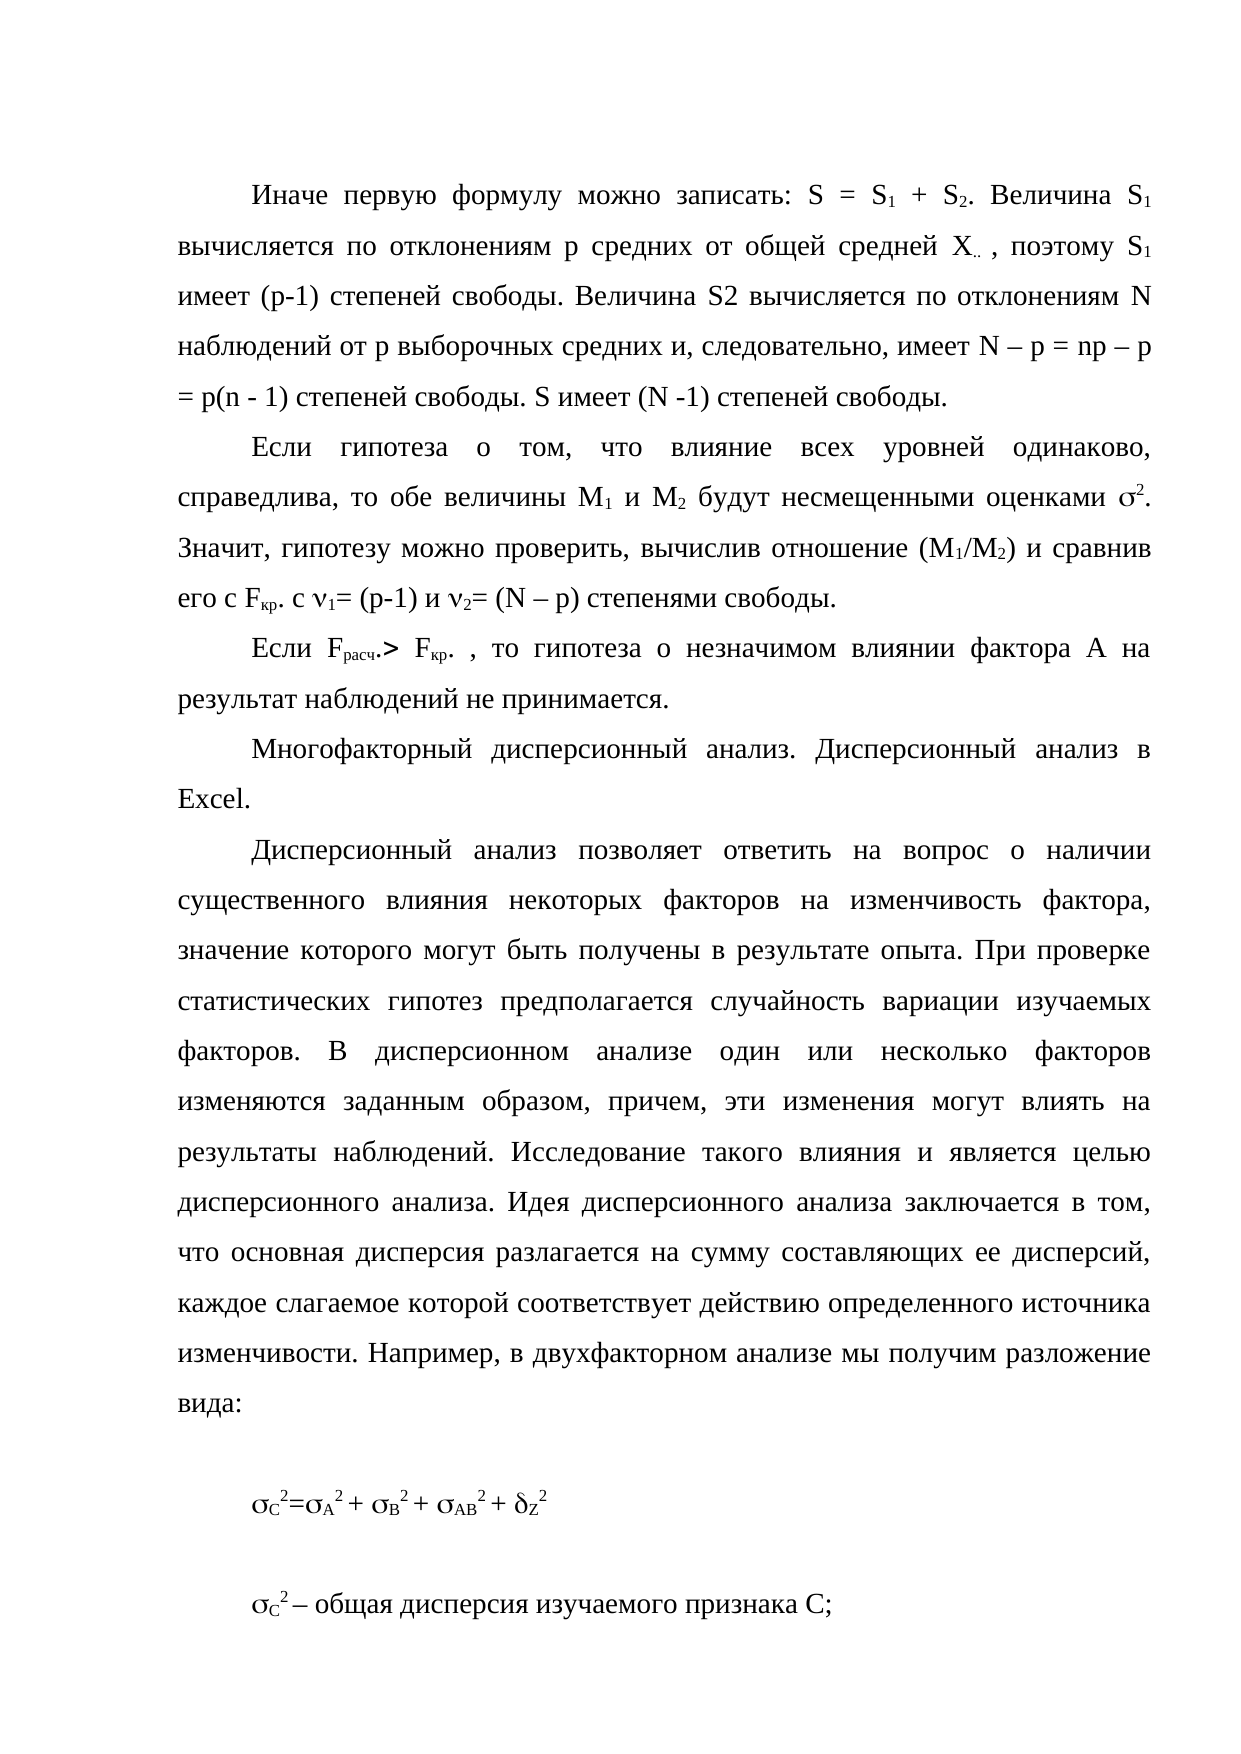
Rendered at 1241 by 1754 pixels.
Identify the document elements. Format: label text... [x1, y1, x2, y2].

text Многофакторный дисперсионный анализ. Дисперсионный анализ в Excel. [177, 731, 1152, 815]
text Если Fрасч. Fкр. , то гипотеза о незначимом влиянии фактора А на результат наблюдений не принимается. [177, 631, 1152, 714]
text C2 – общая дисперсия изучаемого признака С; [177, 1587, 1152, 1620]
text Если гипотеза о том, что влияние всех уровней одинаково, справедлива, то обе величины М1 и М2 будут несмещенными оценками 2. Значит, гипотезу можно проверить, вычислив отношение (М1/М2) и сравнив его с Fкр. с 1= (р-1) и 2= (N – р) степенями свободы. [177, 429, 1152, 614]
text Иначе первую формулу можно записать: S = S1 + S2. Величина S1 вычисляется по отклонениям р средних от общей средней X.. , поэтому S1 имеет (р-1) степеней свободы. Величина S2 вычисляется по отклонениям N наблюдений от р выборочных средних и, следовательно, имеет N – р = np – p = p(n - 1) степеней свободы. S имеет (N -1) степеней свободы. [177, 177, 1152, 412]
text Дисперсионный анализ позволяет ответить на вопрос о наличии существенного влияния некоторых факторов на изменчивость фактора, значение которого могут быть получены в результате опыта. При проверке статистических гипотез предполагается случайность вариации изучаемых факторов. В дисперсионном анализе один или несколько факторов изменяются заданным образом, причем, эти изменения могут влиять на результаты наблюдений. Исследование такого влияния и является целью дисперсионного анализа. Идея дисперсионного анализа заключается в том, что основная дисперсия разлагается на сумму составляющих ее дисперсий, каждое слагаемое которой соответствует действию определенного источника изменчивости. Например, в двухфакторном анализе мы получим разложение вида: [177, 832, 1152, 1419]
text C2=A2 + B2 + AB2 + Z2 [177, 1486, 1152, 1519]
